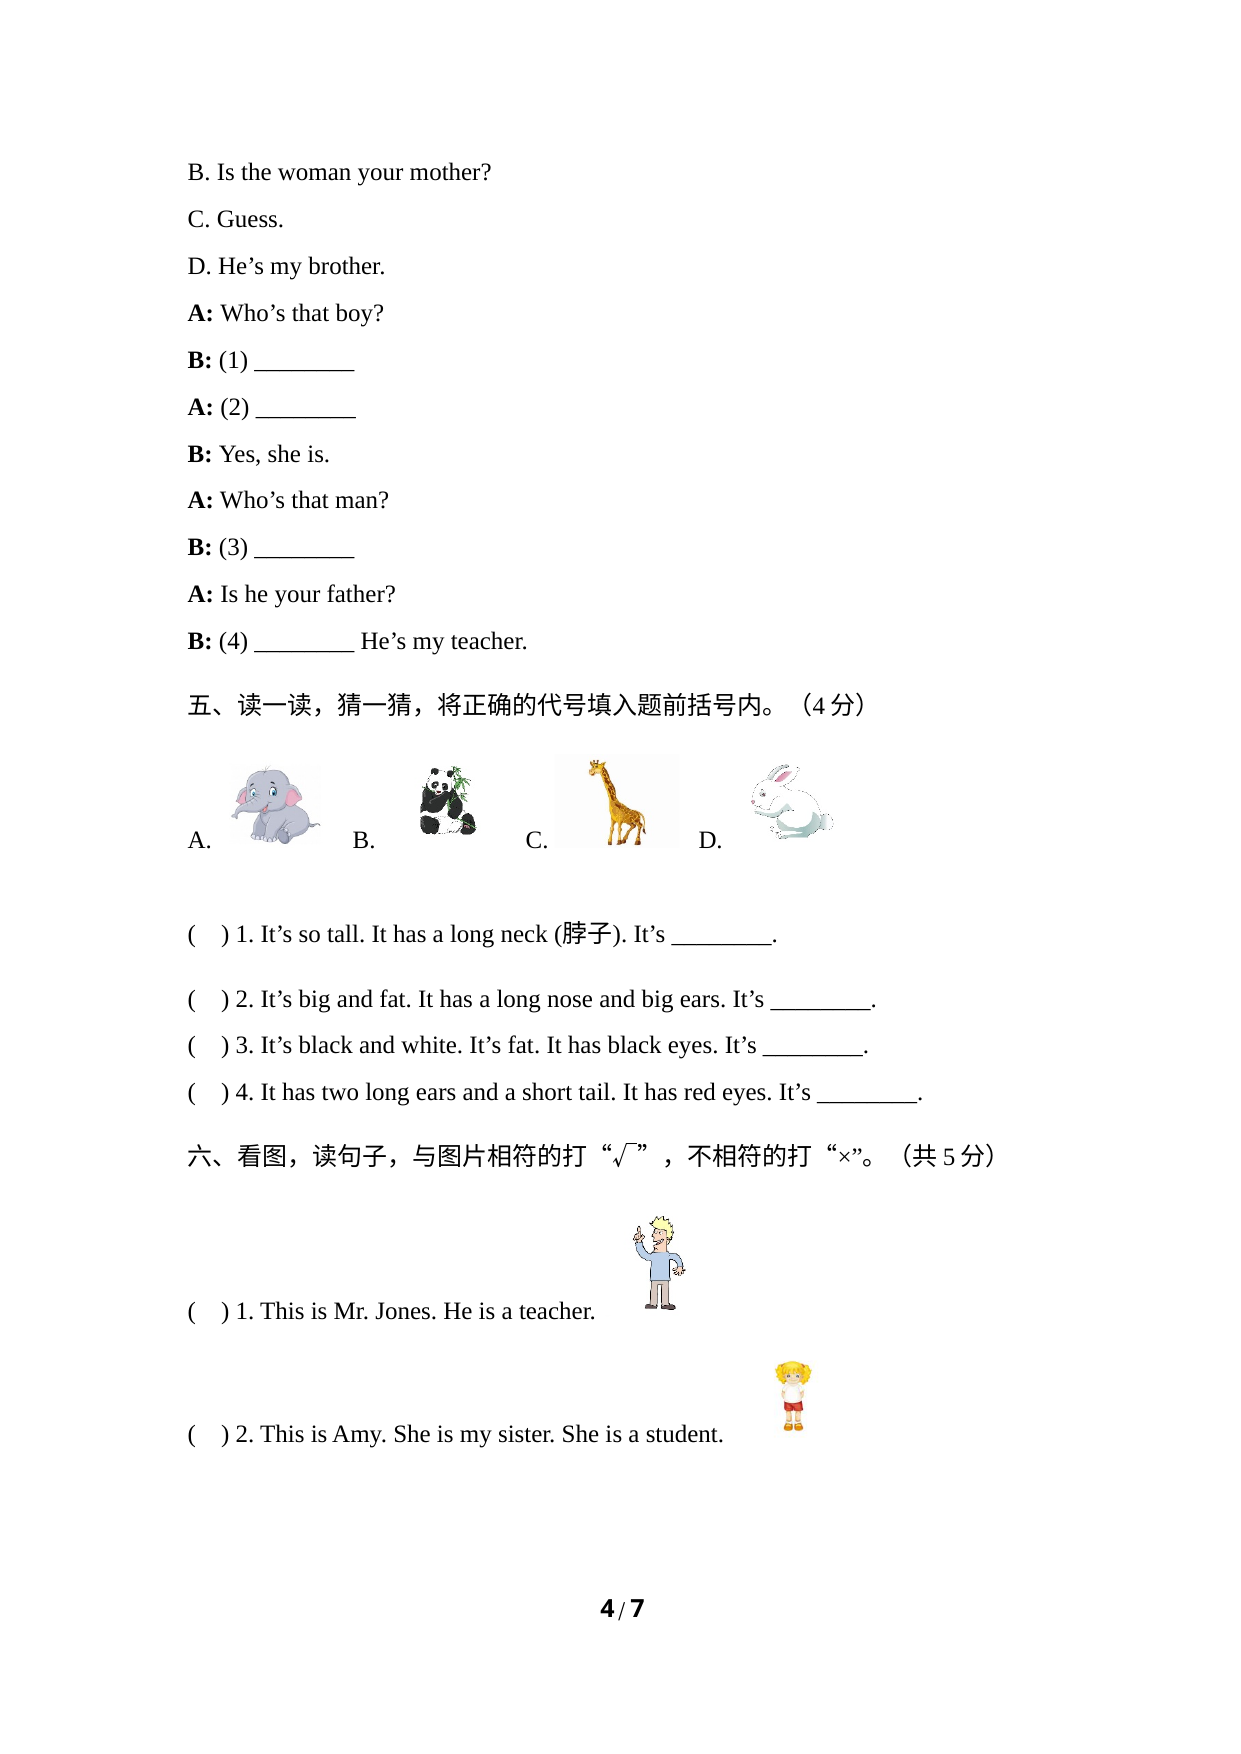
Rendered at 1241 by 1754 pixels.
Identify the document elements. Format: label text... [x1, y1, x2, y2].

picture [381, 755, 507, 848]
text B. Is the woman your mother? [187, 156, 1053, 188]
text ( ) 4. It has two long ears and a short tail. It has red eyes. It’s ________. [187, 1076, 1053, 1108]
text B: (4) ________ He’s my teacher. [187, 624, 1053, 657]
text B: Yes, she is. [187, 437, 1053, 469]
picture [602, 1205, 716, 1320]
text 五、读一读，猜一猜，将正确的代号填入题前括号内。（4分） [187, 671, 1053, 736]
text A: (2) ________ [187, 390, 1053, 422]
text ( ) 3. It’s black and white. It’s fat. It has black eyes. It’s ________. [187, 1029, 1053, 1061]
picture [218, 760, 334, 848]
text A: Who’s that boy? [187, 296, 1053, 329]
text B: (3) ________ [187, 531, 1053, 563]
text ( ) 1. It’s so tall. It has a long neck (脖子). It’s ________. [187, 899, 1053, 964]
picture [554, 754, 680, 848]
text ( ) 2. It’s big and fat. It has a long nose and big ears. It’s ________. [187, 982, 1053, 1014]
picture [728, 754, 856, 848]
text A: Is he your father? [187, 577, 1053, 610]
picture [730, 1349, 854, 1442]
text ( ) 2. This is Amy. She is my sister. She is a student. [187, 1350, 1053, 1480]
text D. He’s my brother. [187, 249, 1053, 282]
text A: Who’s that man? [187, 484, 1053, 516]
text ( ) 1. This is Mr. Jones. He is a teacher. [187, 1206, 1053, 1336]
text 六、看图，读句子，与图片相符的打“√”，不相符的打“×”。（共5分） [187, 1122, 1053, 1187]
text C. Guess. [187, 202, 1053, 235]
text B: (1) ________ [187, 343, 1053, 376]
